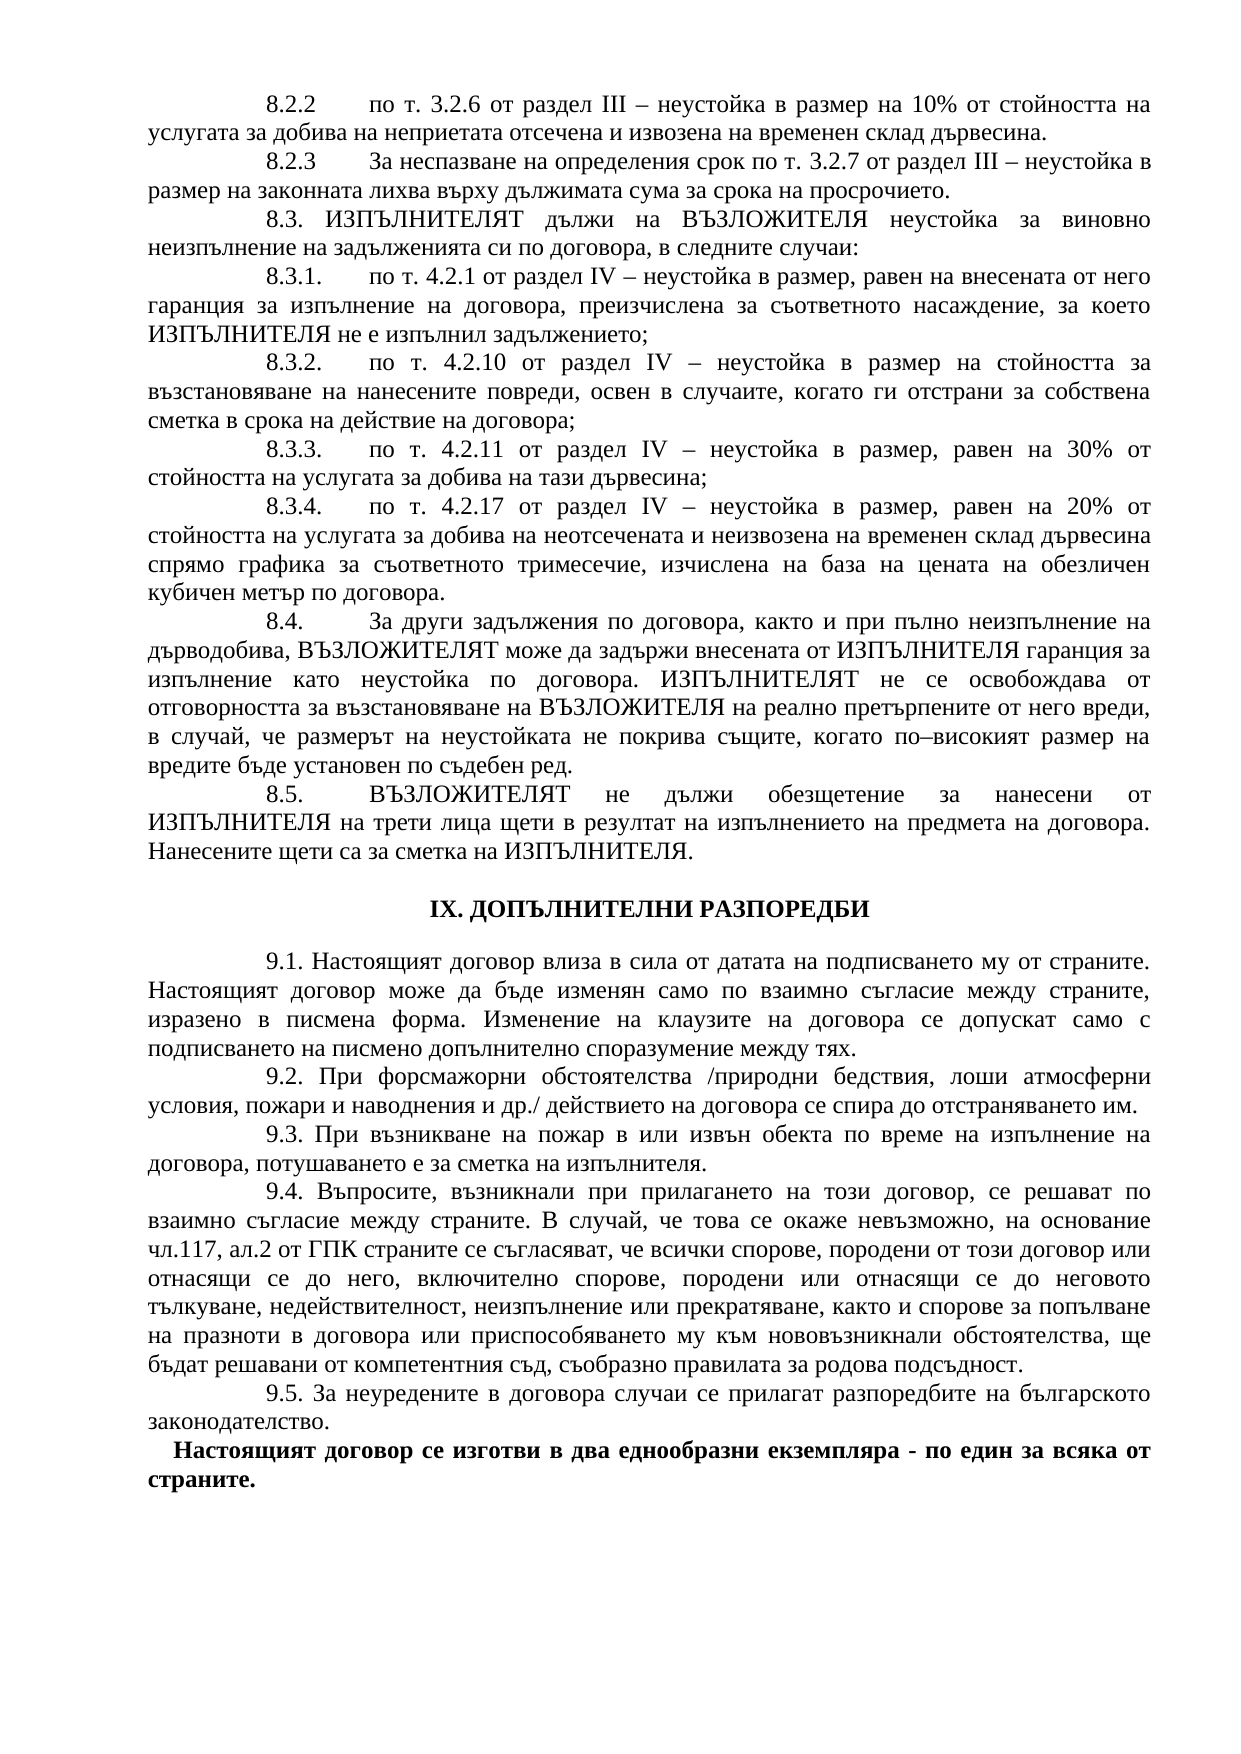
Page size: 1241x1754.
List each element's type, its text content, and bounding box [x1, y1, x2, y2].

list по т. 3.2.6 от раздел IІІ – неустойка в размер на 10% от стойността на услугата за добива на неприетата отсечена и извозена на временен склад дървесина. [148, 89, 1152, 146]
list по т. 4.2.1 от раздел ІV – неустойка в размер, равен на внесената от него гаранция за изпълнение на договора, преизчислена за съответното насаждение, за което ИЗПЪЛНИТЕЛЯ не е изпълнил задължението; [148, 261, 1152, 347]
text 9.3. При възникване на пожар в или извън обекта по време на изпълнение на договора, потушаването е за сметка на изпълнителя. [148, 1119, 1152, 1176]
list по т. 4.2.11 от раздел ІV – неустойка в размер, равен на 30% от стойността на услугата за добива на тази дървесина; [148, 434, 1152, 491]
text 9.2. При форсмажорни обстоятелства /природни бедствия, лоши атмосферни условия, пожари и наводнения и др./ действието на договора се спира до отстраняването им. [148, 1061, 1152, 1119]
list по т. 4.2.10 от раздел ІV – неустойка в размер на стойността за възстановяване на нанесените повреди, освен в случаите, когато ги отстрани за собствена сметка в срока на действие на договора; [148, 347, 1152, 434]
list За неспазване на определения срок по т. 3.2.7 от раздел IІІ – неустойка в размер на законната лихва върху дължимата сума за срока на просрочието. [148, 146, 1152, 204]
list по т. 4.2.17 от раздел ІV – неустойка в размер, равен на 20% от стойността на услугата за добива на неотсечената и неизвозена на временен склад дървесина спрямо графика за съответното тримесечие, изчислена на база на цената на обезличен кубичен метър по договора. [148, 491, 1152, 606]
subtitle IХ. ДОПЪЛНИТЕЛНИ РАЗПОРЕДБИ [148, 894, 1152, 922]
text 9.4. Въпросите, възникнали при прилагането на този договор, се решават по взаимно съгласие между страните. В случай, че това се окаже невъзможно, на основание чл.117, ал.2 от ГПК страните се съгласяват, че всички спорове, породени от този договор или отнасящи се до него, включително спорове, породени или отнасящи се до неговото тълкуване, недействителност, неизпълнение или прекратяване, както и спорове за попълване на празноти в договора или приспособяването му към нововъзникнали обстоятелства, ще бъдат решавани от компетентния съд, съобразно правилата за родова подсъдност. [148, 1176, 1152, 1378]
list ВЪЗЛОЖИТЕЛЯТ не дължи обезщетение за нанесени от ИЗПЪЛНИТЕЛЯ на трети лица щети в резултат на изпълнението на предмета на договора. Нанесените щети са за сметка на ИЗПЪЛНИТЕЛЯ. [148, 779, 1152, 865]
text 9.5. За неуредените в договора случаи се прилагат разпоредбите на българското законодателство. [148, 1378, 1152, 1435]
list За други задължения по договора, както и при пълно неизпълнение на дърводобива, ВЪЗЛОЖИТЕЛЯТ може да задържи внесената от ИЗПЪЛНИТЕЛЯ гаранция за изпълнение като неустойка по договора. ИЗПЪЛНИТЕЛЯТ не се освобождава от отговорността за възстановяване на ВЪЗЛОЖИТЕЛЯ на реално претърпените от него вреди, в случай, че размерът на неустойката не покрива същите, когато по–високият размер на вредите бъде установен по съдебен ред. [148, 606, 1152, 779]
text 8.3. ИЗПЪЛНИТЕЛЯТ дължи на ВЪЗЛОЖИТЕЛЯ неустойка за виновно неизпълнение на задълженията си по договора, в следните случаи: [148, 204, 1152, 261]
text 9.1. Настоящият договор влиза в сила от датата на подписването му от страните. Настоящият договор може да бъде изменян само по взаимно съгласие между страните, изразено в писмена форма. Изменение на клаузите на договора се допускат само с подписването на писмено допълнително споразумение между тях. [148, 946, 1152, 1061]
text Настоящият договор се изготви в два еднообразни екземпляра - по един за всяка от страните. [148, 1435, 1152, 1493]
